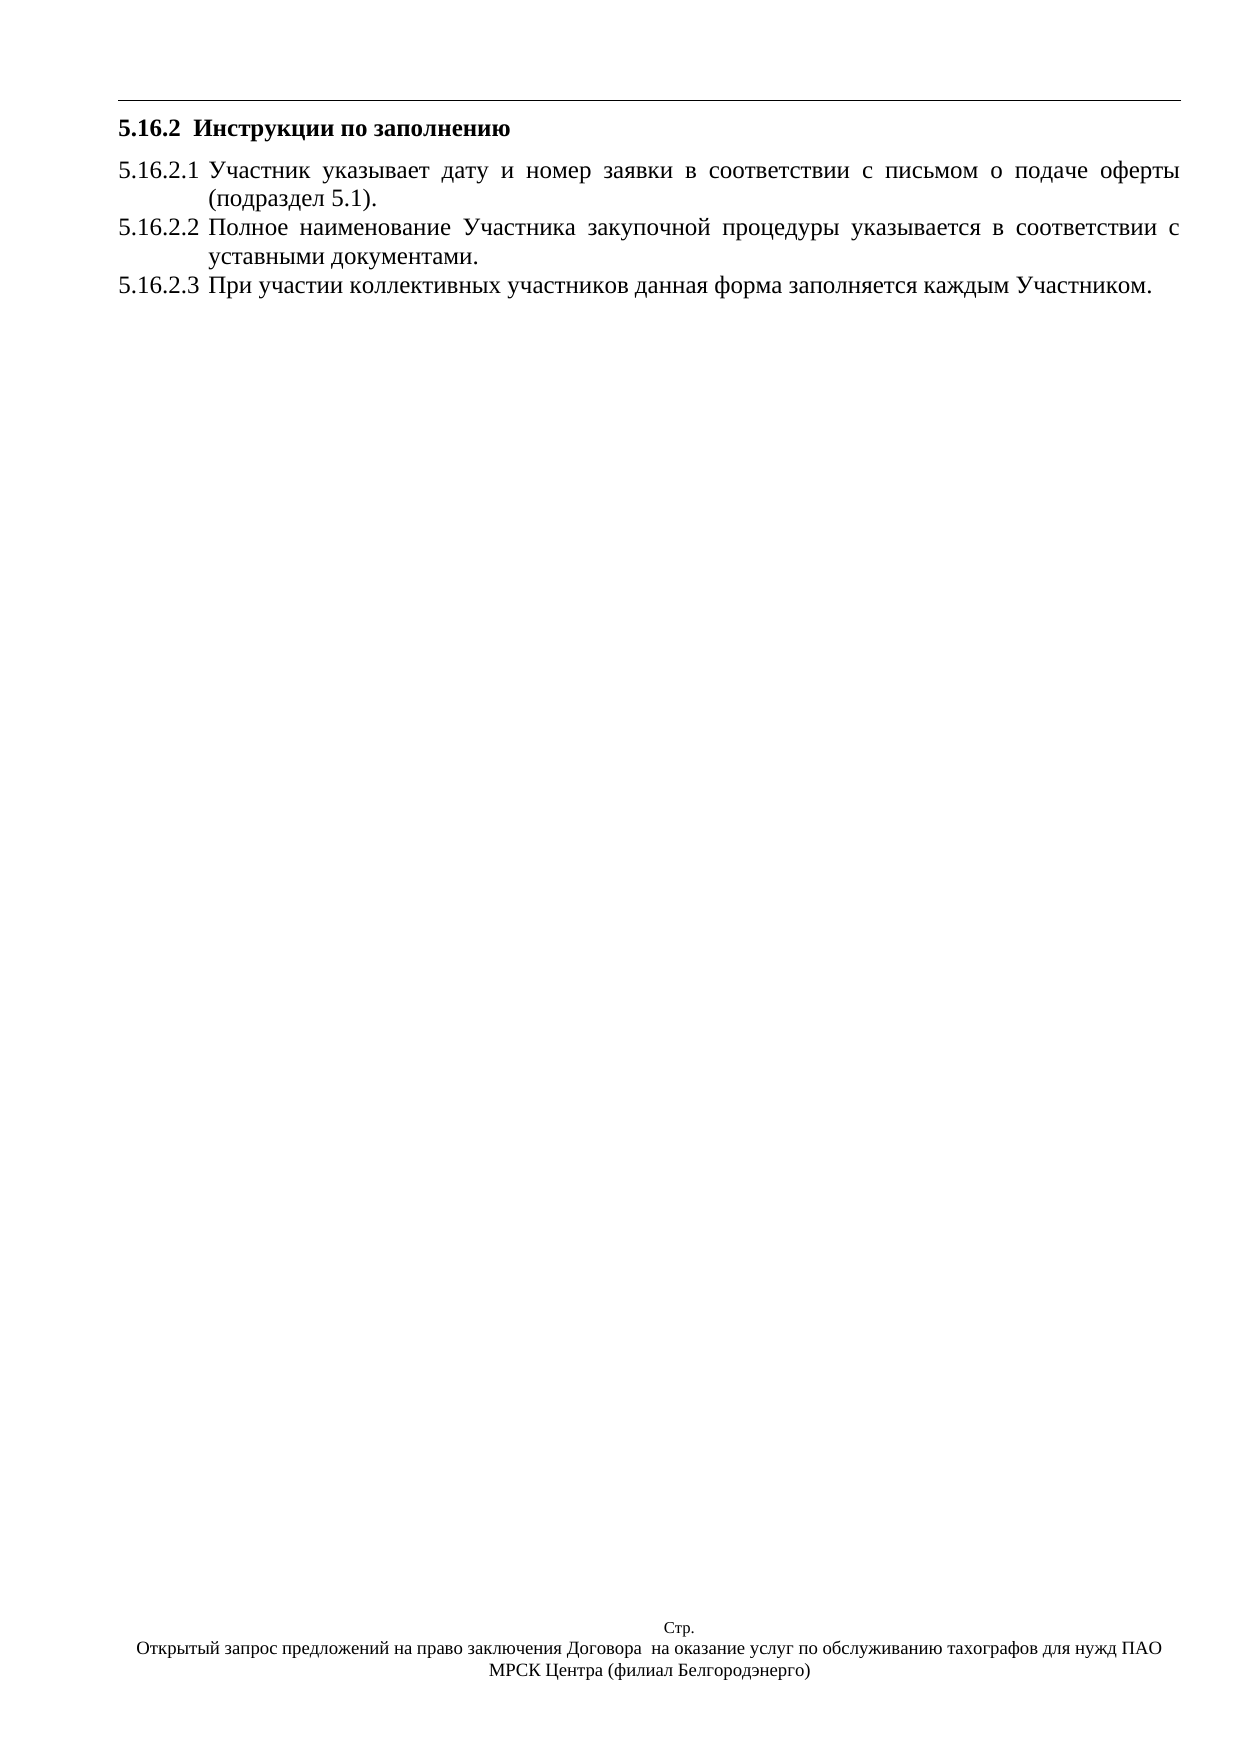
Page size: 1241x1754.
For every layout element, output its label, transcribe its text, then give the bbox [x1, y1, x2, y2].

list Полное наименование Участника закупочной процедуры указывается в соответствии с уставными документами. [118, 212, 1181, 270]
subtitle Инструкции по заполнению [118, 113, 1181, 142]
list Участник указывает дату и номер заявки в соответствии с письмом о подаче оферты (подраздел 5.1). [118, 155, 1181, 212]
list При участии коллективных участников данная форма заполняется каждым Участником. [118, 270, 1181, 298]
